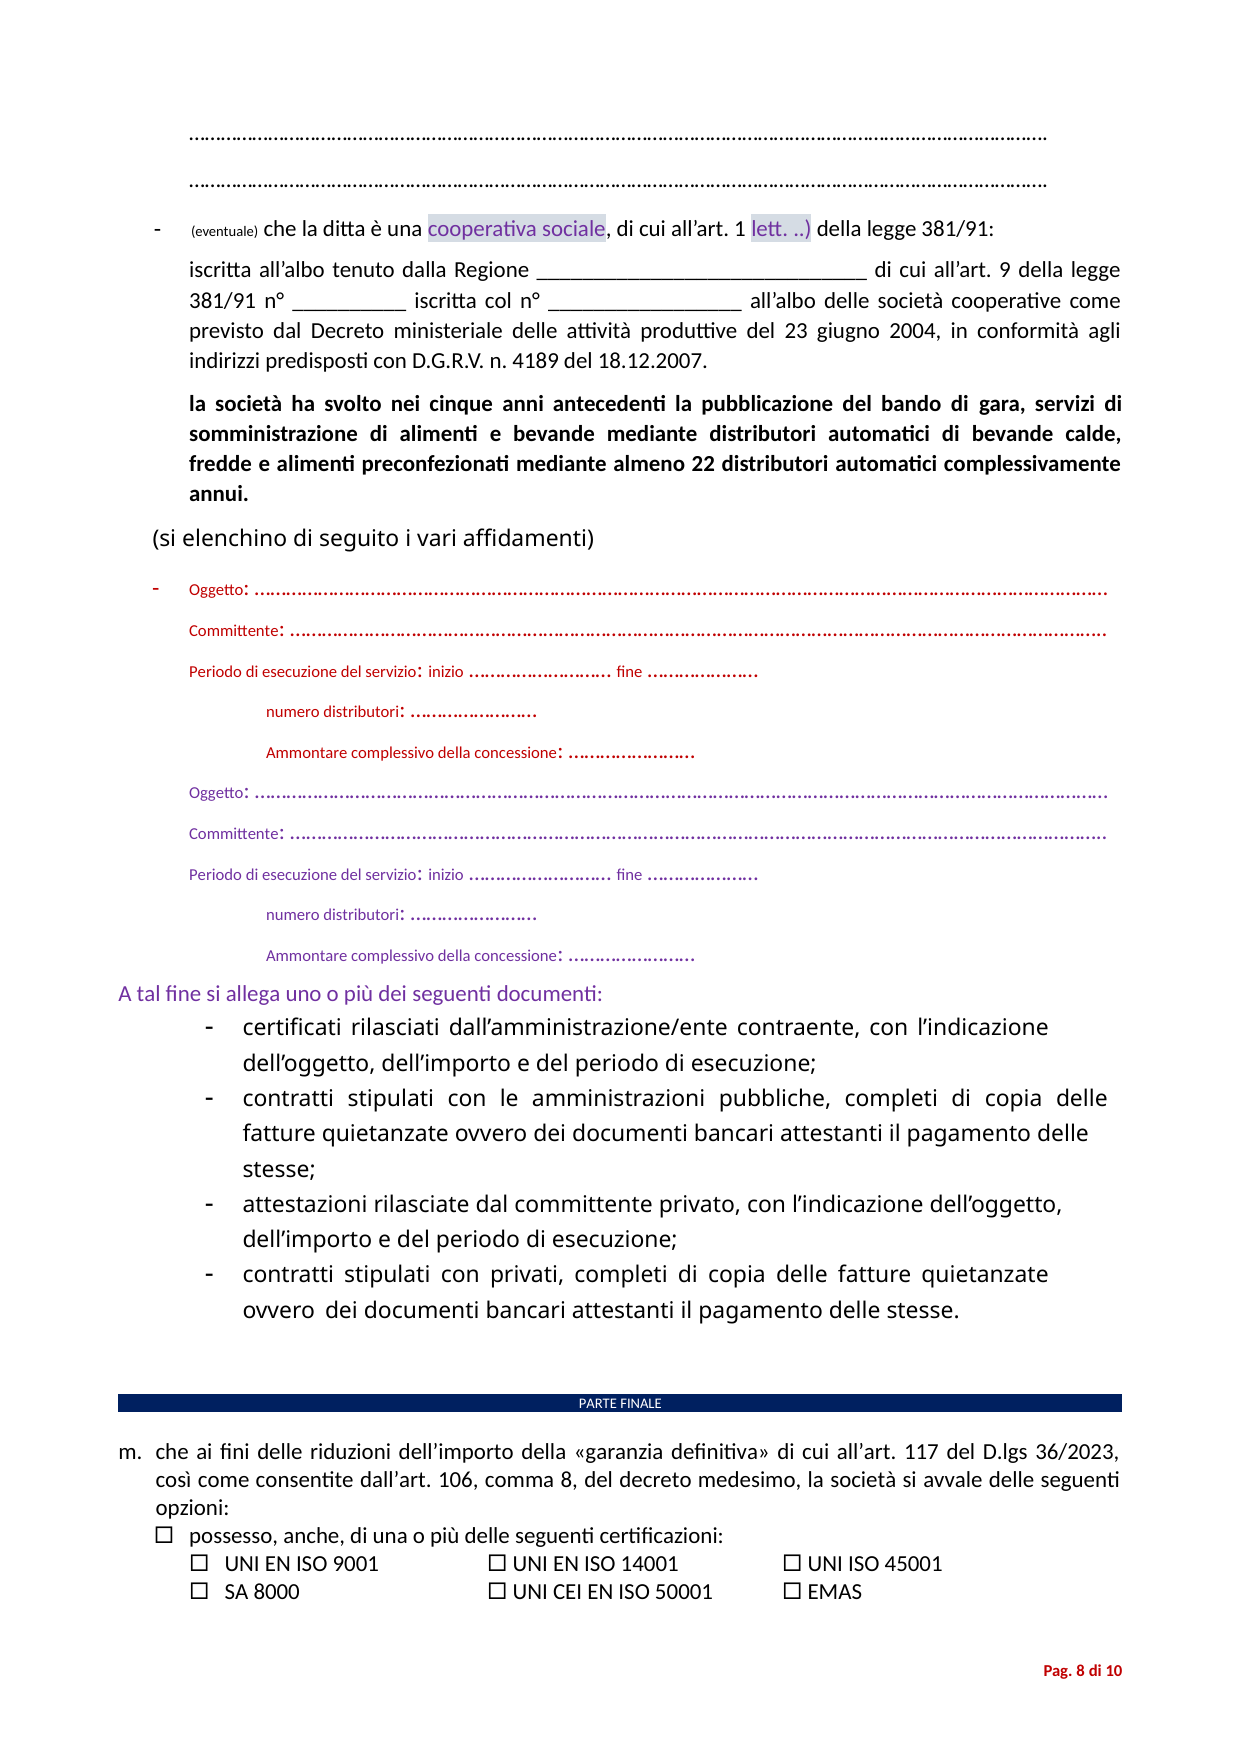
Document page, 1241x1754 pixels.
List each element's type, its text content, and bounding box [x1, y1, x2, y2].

list attestazioni rilasciate dal committente privato, con l’indicazione dell’oggetto, dell’importo e del periodo di esecuzione; [205, 1188, 1117, 1254]
text Committente: ……………………………………………………………………………………………………………………………………….. [189, 817, 1122, 845]
text PARTE FINALE [118, 1394, 1122, 1412]
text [189, 165, 1122, 193]
list contratti stipulati con privati, completi di copia delle fatture quietanzate ovvero dei documenti bancari attestanti il pagamento delle stesse. [205, 1258, 1117, 1325]
text Committente: ……………………………………………………………………………………………………………………………………….. [189, 614, 1122, 642]
text Periodo di esecuzione del servizio: inizio ……………………… fine ………………… [189, 858, 1122, 886]
text Ammontare complessivo della concessione: …………………… [263, 939, 1122, 967]
list certificati rilasciati dall’amministrazione/ente contraente, con l’indicazione dell’oggetto, dell’importo e del periodo di esecuzione; [205, 1011, 1118, 1078]
text Oggetto: ……………………………………………………………………………………………………………………………………………… [189, 777, 1122, 804]
list che ai fini delle riduzioni dell’importo della «garanzia definitiva» di cui all’art. 117 del D.lgs 36/2023, così come consentite dall’art. 106, comma 8, del decreto medesimo, la società si avvale delle seguenti opzioni: [118, 1437, 1122, 1521]
text possesso, anche, di una o più delle seguenti certificazioni: [153, 1521, 1122, 1549]
text A tal fine si allega uno o più dei seguenti documenti: [118, 979, 1122, 1007]
text Periodo di esecuzione del servizio: inizio ……………………… fine ………………… [189, 655, 1122, 683]
list Oggetto: ……………………………………………………………………………………………………………………………………………… [152, 571, 1122, 602]
text la società ha svolto nei cinque anni antecedenti la pubblicazione del bando di gara, servizi di somministrazione di alimenti e bevande mediante distributori automatici di bevande calde, fredde e alimenti preconfezionati mediante almeno 22 distributori automatici complessivamente annui. [189, 389, 1122, 508]
text UNI EN ISO 9001 UNI EN ISO 14001 UNI ISO 45001 [189, 1549, 1122, 1577]
text numero distributori: …………………… [263, 696, 1122, 723]
text Ammontare complessivo della concessione: …………………… [263, 736, 1122, 764]
list (eventuale) che la ditta è una cooperativa sociale, di cui all’art. 1 lett. ..) della legge 381/91: [153, 212, 1122, 243]
text SA 8000 UNI CEI EN ISO 50001 EMAS [189, 1577, 1122, 1606]
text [189, 118, 1122, 146]
text numero distributori: …………………… [263, 898, 1122, 926]
list contratti stipulati con le amministrazioni pubbliche, completi di copia delle fatture quietanzate ovvero dei documenti bancari attestanti il pagamento delle stesse; [205, 1082, 1118, 1184]
text iscritta all’albo tenuto dalla Regione _____________________________ di cui all’art. 9 della legge 381/91 n° __________ iscritta col n° _________________ all’albo delle società cooperative come previsto dal Decreto ministeriale delle attività produttive del 23 giugno 2004, in conformità agli indirizzi predisposti con D.G.R.V. n. 4189 del 18.12.2007. [189, 256, 1122, 374]
text (si elenchino di seguito i vari affidamenti) [152, 522, 1117, 553]
